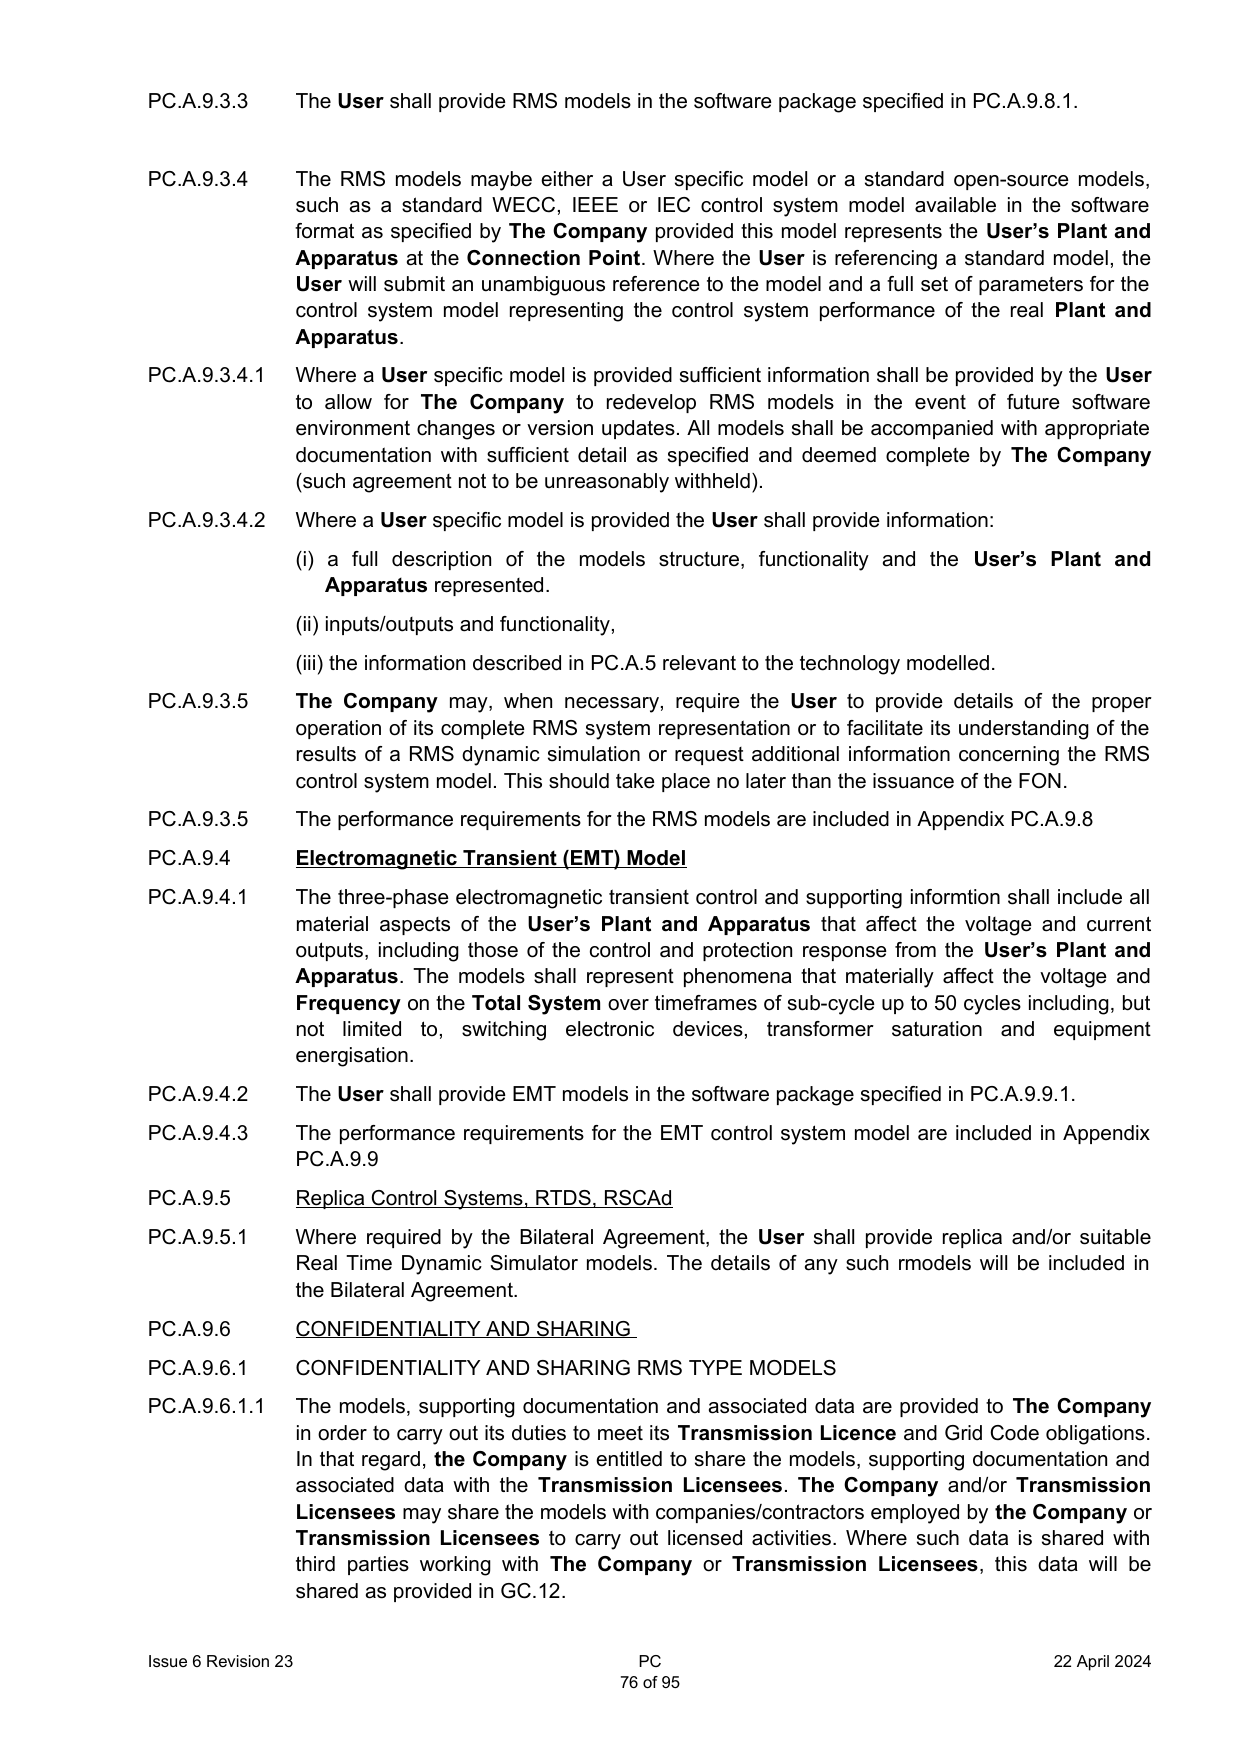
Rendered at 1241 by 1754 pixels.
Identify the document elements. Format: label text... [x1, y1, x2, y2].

text PC.A.9.3.5 The Company may, when necessary, require the User to provide details of the proper operation of its complete RMS system representation or to facilitate its understanding of the results of a RMS dynamic simulation or request additional information concerning the RMS control system model. This should take place no later than the issuance of the FON. [148, 689, 1152, 792]
text PC.A.9.6.1.1 The models, supporting documentation and associated data are provided to The Company in order to carry out its duties to meet its Transmission Licence and Grid Code obligations. In that regard, the Company is entitled to share the models, supporting documentation and associated data with the Transmission Licensees. The Company and/or Transmission Licensees may share the models with companies/contractors employed by the Company or Transmission Licensees to carry out licensed activities. Where such data is shared with third parties working with The Company or Transmission Licensees, this data will be shared as provided in GC.12. [148, 1394, 1152, 1603]
text PC.A.9.4 Electromagnetic Transient (EMT) Model [148, 846, 1152, 870]
text PC.A.9.3.4.2 Where a User specific model is provided the User shall provide information: [148, 508, 1152, 532]
text PC.A.9.5.1 Where required by the Bilateral Agreement, the User shall provide replica and/or suitable Real Time Dynamic Simulator models. The details of any such rmodels will be included in the Bilateral Agreement. [148, 1225, 1152, 1302]
text PC.A.9.6.1 CONFIDENTIALITY AND SHARING RMS TYPE MODELS [148, 1355, 1152, 1379]
text PC.A.9.3.3 The User shall provide RMS models in the software package specified in PC.A.9.8.1. [148, 89, 1152, 113]
text PC.A.9.4.2 The User shall provide EMT models in the software package specified in PC.A.9.9.1. [148, 1082, 1152, 1106]
text PC.A.9.5 Replica Control Systems, RTDS, RSCAd [148, 1186, 1152, 1210]
text (ii) inputs/outputs and functionality, [295, 612, 1152, 636]
text PC.A.9.4.1 The three-phase electromagnetic transient control and supporting informtion shall include all material aspects of the User’s Plant and Apparatus that affect the voltage and current outputs, including those of the control and protection response from the User’s Plant and Apparatus. The models shall represent phenomena that materially affect the voltage and Frequency on the Total System over timeframes of sub-cycle up to 50 cycles including, but not limited to, switching electronic devices, transformer saturation and equipment energisation. [148, 885, 1152, 1067]
text PC.A.9.4.3 The performance requirements for the EMT control system model are included in Appendix PC.A.9.9 [148, 1121, 1152, 1171]
text PC.A.9.6 CONFIDENTIALITY AND SHARING [148, 1316, 1152, 1340]
text (i) a full description of the models structure, functionality and the User’s Plant and Apparatus represented. [295, 546, 1152, 597]
text PC.A.9.3.4.1 Where a User specific model is provided sufficient information shall be provided by the User to allow for The Company to redevelop RMS models in the event of future software environment changes or version updates. All models shall be accompanied with appropriate documentation with sufficient detail as specified and deemed complete by The Company (such agreement not to be unreasonably withheld). [148, 363, 1152, 493]
text PC.A.9.3.5 The performance requirements for the RMS models are included in Appendix PC.A.9.8 [148, 807, 1152, 831]
text (iii) the information described in PC.A.5 relevant to the technology modelled. [295, 651, 1152, 674]
text PC.A.9.3.4 The RMS models maybe either a User specific model or a standard open-source models, such as a standard WECC, IEEE or IEC control system model available in the software format as specified by The Company provided this model represents the User’s Plant and Apparatus at the Connection Point. Where the User is referencing a standard model, the User will submit an unambiguous reference to the model and a full set of parameters for the control system model representing the control system performance of the real Plant and Apparatus. [148, 166, 1152, 348]
